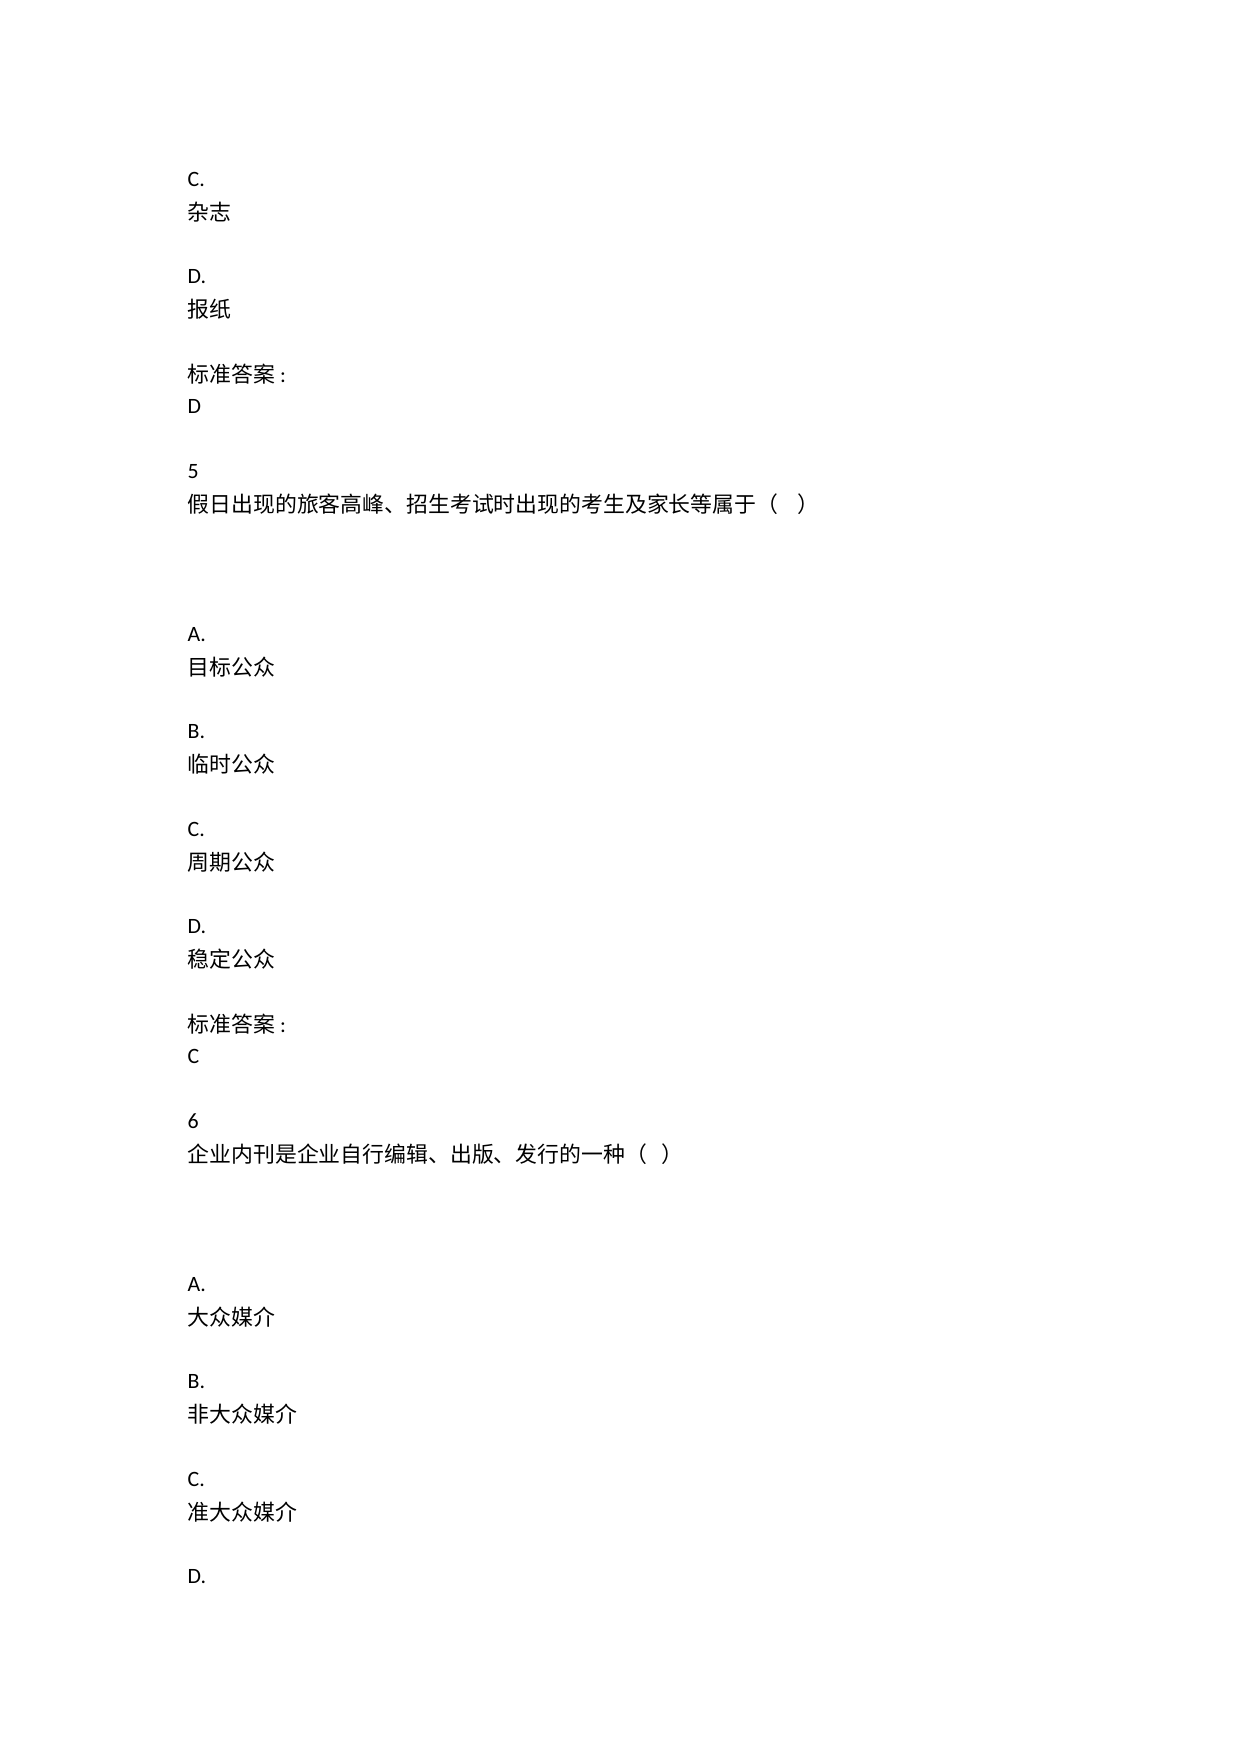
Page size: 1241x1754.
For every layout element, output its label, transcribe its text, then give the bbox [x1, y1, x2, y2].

text A. [187, 617, 1053, 649]
text B. [187, 1364, 1053, 1397]
text B. [187, 714, 1053, 747]
text C. [187, 162, 1053, 194]
text D [187, 389, 1053, 422]
text 假日出现的旅客高峰、招生考试时出现的考生及家长等属于（ ） [187, 487, 1053, 519]
text C. [187, 1462, 1053, 1494]
text D. [187, 1559, 1053, 1592]
text 6 [187, 1104, 1053, 1137]
text A. [187, 1267, 1053, 1299]
text C [187, 1039, 1053, 1072]
text 标准答案 : [187, 357, 1053, 389]
text 稳定公众 [187, 942, 1053, 974]
text D. [187, 909, 1053, 942]
text 大众媒介 [187, 1299, 1053, 1332]
text 目标公众 [187, 649, 1053, 682]
text D. [187, 259, 1053, 292]
text 临时公众 [187, 747, 1053, 779]
text 杂志 [187, 194, 1053, 227]
text 标准答案 : [187, 1007, 1053, 1039]
text 周期公众 [187, 844, 1053, 877]
text 企业内刊是企业自行编辑、出版、发行的一种（ ） [187, 1137, 1053, 1169]
text 非大众媒介 [187, 1397, 1053, 1429]
text 报纸 [187, 292, 1053, 324]
text C. [187, 812, 1053, 844]
text 准大众媒介 [187, 1494, 1053, 1527]
text 5 [187, 454, 1053, 487]
